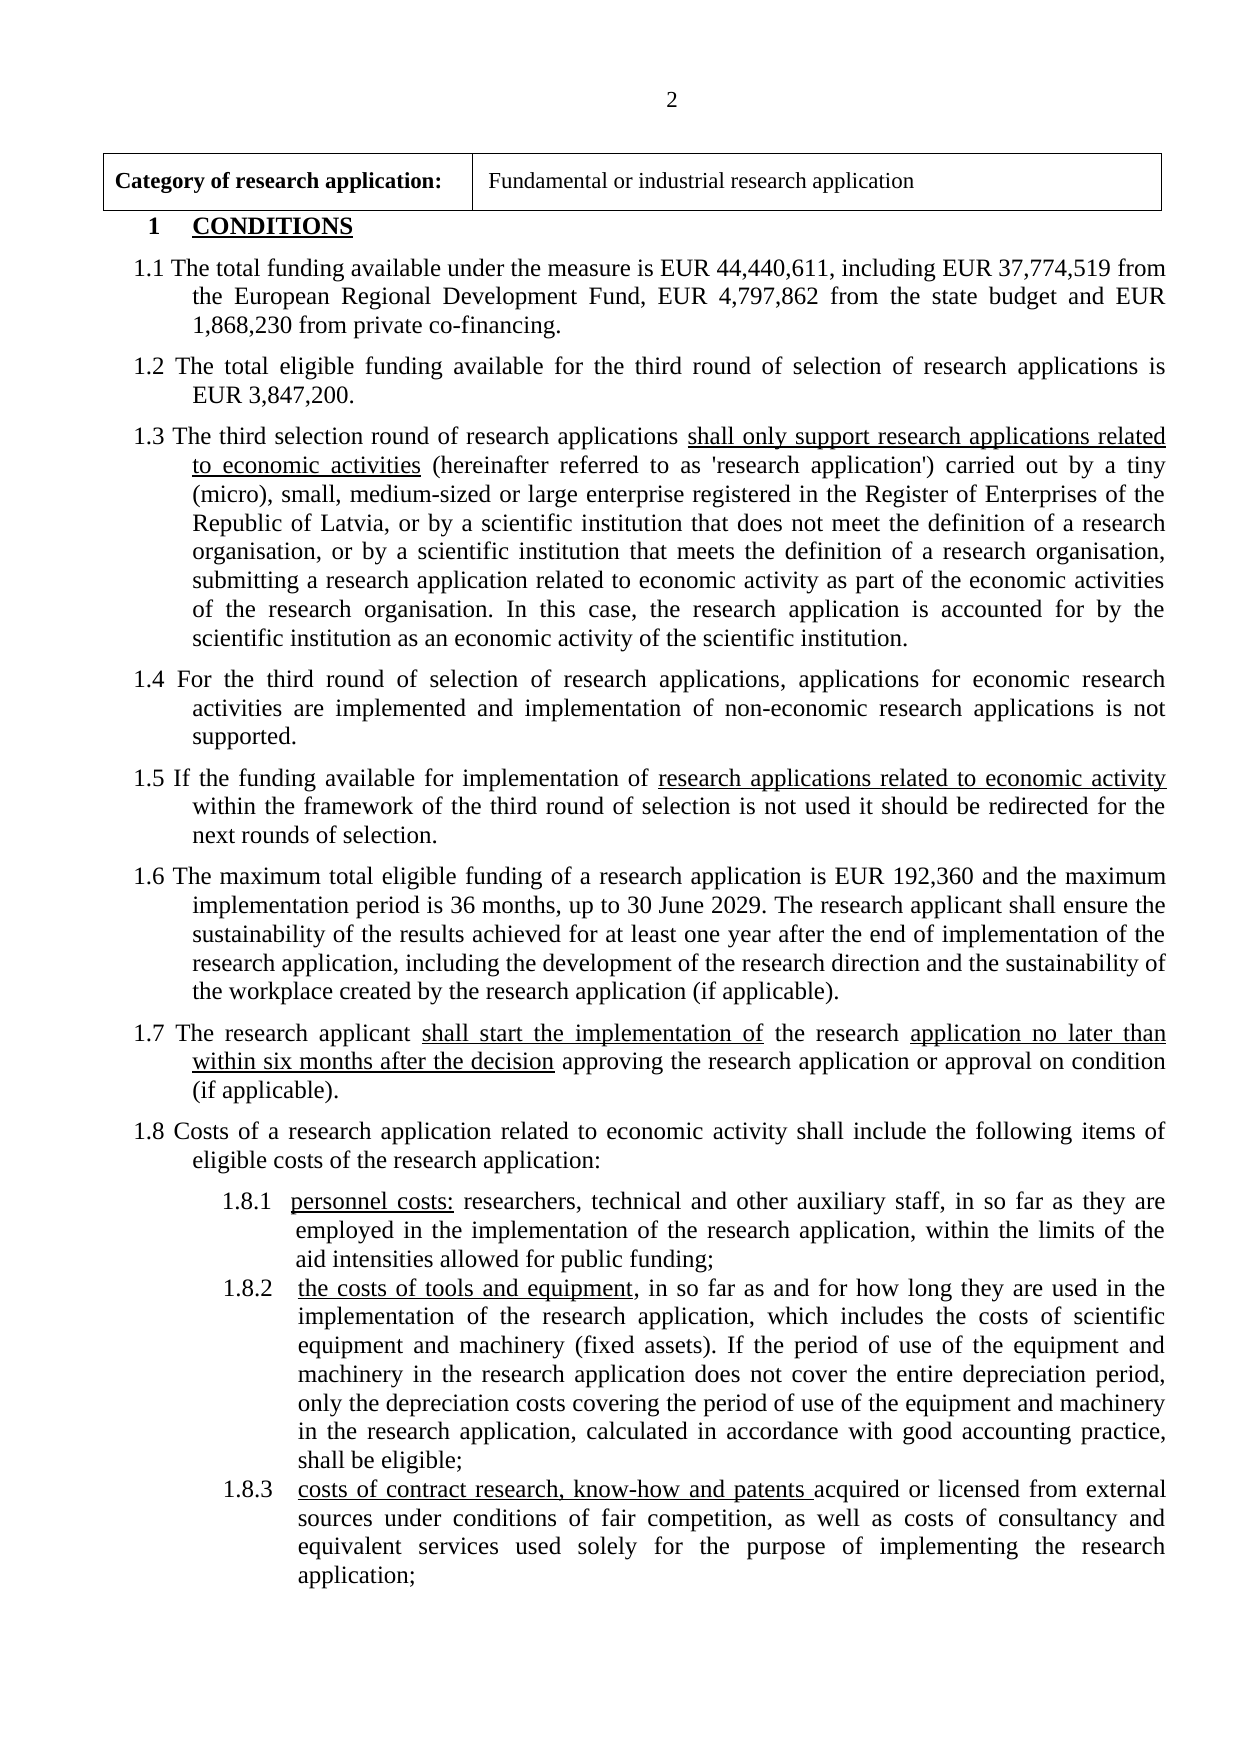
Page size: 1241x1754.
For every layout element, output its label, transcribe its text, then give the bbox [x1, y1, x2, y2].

text 1.6 The maximum total eligible funding of a research application is EUR 192,360 and the maximum implementation period is 36 months, up to 30 June 2029. The research applicant shall ensure the sustainability of the results achieved for at least one year after the end of implementation of the research application, including the development of the research direction and the sustainability of the workplace created by the research application (if applicable). [133, 861, 1167, 1005]
text 1.7 The research applicant shall start the implementation of the research application no later than within six months after the decision approving the research application or approval on condition (if applicable). [133, 1018, 1167, 1104]
table_cell Category of research application: [104, 154, 472, 210]
text 1.2 The total eligible funding available for the third round of selection of research applications is EUR 3,847,200. [133, 351, 1167, 409]
text 1.8.1 personnel costs: researchers, technical and other auxiliary staff, in so far as they are employed in the implementation of the research application, within the limits of the aid intensities allowed for public funding; [222, 1186, 1167, 1273]
text 1.3 The third selection round of research applications shall only support research applications related to economic activities (hereinafter referred to as 'research application') carried out by a tiny (micro), small, medium-sized or large enterprise registered in the Register of Enterprises of the Republic of Latvia, or by a scientific institution that does not meet the definition of a research organisation, or by a scientific institution that meets the definition of a research organisation, submitting a research application related to economic activity as part of the economic activities of the research organisation. In this case, the research application is accounted for by the scientific institution as an economic activity of the scientific institution. [133, 421, 1167, 651]
text 1.5 If the funding available for implementation of research applications related to economic activity within the framework of the third round of selection is not used it should be redirected for the next rounds of selection. [133, 763, 1167, 849]
text 1.1 The total funding available under the measure is EUR 44,440,611, including EUR 37,774,519 from the European Regional Development Fund, EUR 4,797,862 from the state budget and EUR 1,868,230 from private co-financing. [133, 253, 1167, 339]
text 1.8 Costs of a research application related to economic activity shall include the following items of eligible costs of the research application: [133, 1116, 1167, 1174]
text 1.4 For the third round of selection of research applications, applications for economic research activities are implemented and implementation of non-economic research applications is not supported. [133, 664, 1167, 750]
list CONDITIONS [148, 211, 1167, 240]
list the costs of tools and equipment, in so far as and for how long they are used in the implementation of the research application, which includes the costs of scientific equipment and machinery (fixed assets). If the period of use of the equipment and machinery in the research application does not cover the entire depreciation period, only the depreciation costs covering the period of use of the equipment and machinery in the research application, calculated in accordance with good accounting practice, shall be eligible; [223, 1273, 1167, 1474]
table_cell Fundamental or industrial research application [473, 154, 1161, 210]
list costs of contract research, know-how and patents acquired or licensed from external sources under conditions of fair competition, as well as costs of consultancy and equivalent services used solely for the purpose of implementing the research application; [223, 1474, 1167, 1589]
